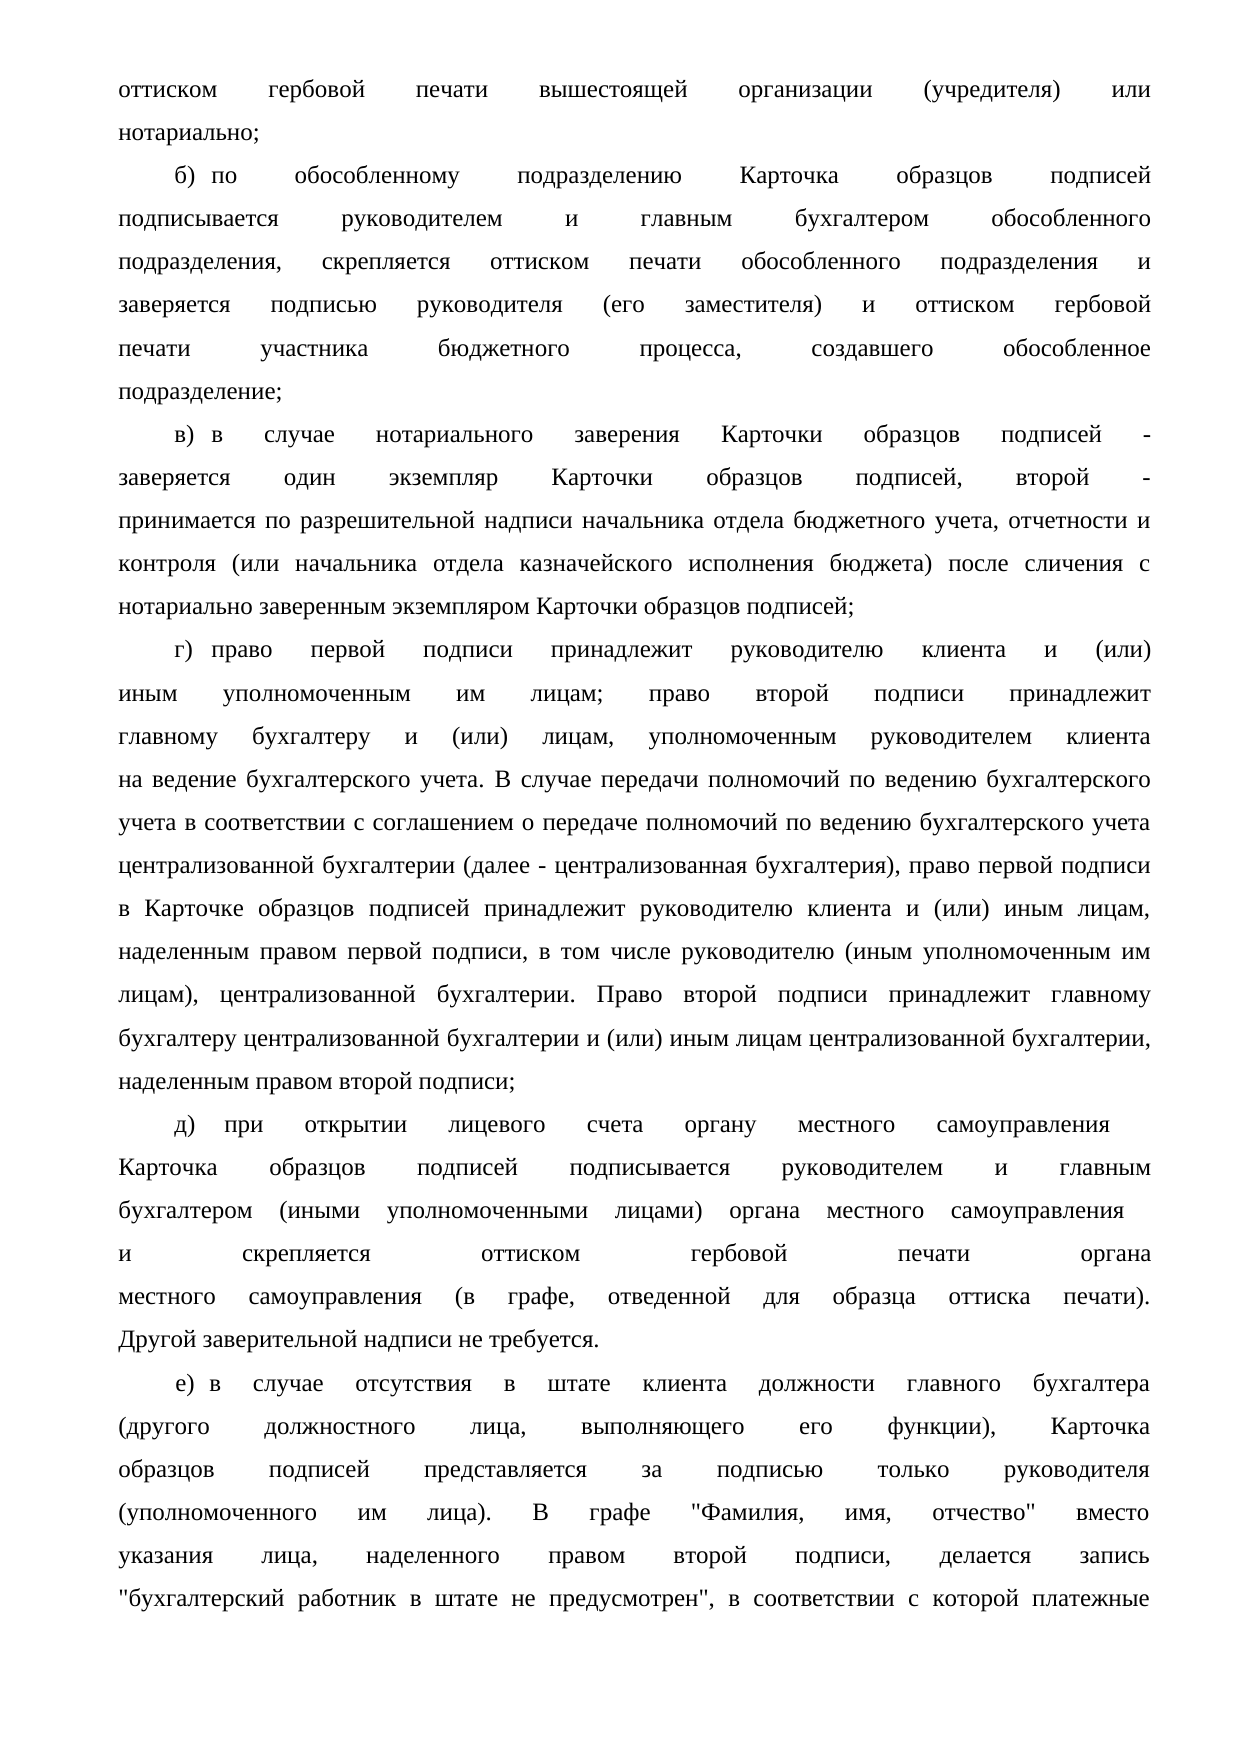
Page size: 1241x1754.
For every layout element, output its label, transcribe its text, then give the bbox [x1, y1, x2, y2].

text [118, 1368, 1151, 1612]
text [118, 74, 1152, 146]
text д) при открытии лицевого счета органу местного самоуправления Карточка образцов подписей подписывается руководителем и главным бухгалтером (иными уполномоченными лицами) органа местного самоуправления и скрепляется оттиском гербовой печати органа местного самоуправления (в графе, отведенной для образца оттиска печати). Другой заверительной надписи не требуется. [118, 1109, 1152, 1353]
text б) по обособленному подразделению Карточка образцов подписей подписывается руководителем и главным бухгалтером обособленного подразделения, скрепляется оттиском печати обособленного подразделения и заверяется подписью руководителя (его заместителя) и оттиском гербовой печати участника бюджетного процесса, создавшего обособленное подразделение; [118, 160, 1152, 404]
text в) в случае нотариального заверения Карточки образцов подписей - заверяется один экземпляр Карточки образцов подписей, второй - принимается по разрешительной надписи начальника отдела бюджетного учета, отчетности и контроля (или начальника отдела казначейского исполнения бюджета) после сличения с нотариально заверенным экземпляром Карточки образцов подписей; [118, 419, 1152, 620]
text г) право первой подписи принадлежит руководителю клиента и (или) иным уполномоченным им лицам; право второй подписи принадлежит главному бухгалтеру и (или) лицам, уполномоченным руководителем клиента на ведение бухгалтерского учета. В случае передачи полномочий по ведению бухгалтерского учета в соответствии с соглашением о передаче полномочий по ведению бухгалтерского учета централизованной бухгалтерии (далее - централизованная бухгалтерия), право первой подписи в Карточке образцов подписей принадлежит руководителю клиента и (или) иным лицам, наделенным правом первой подписи, в том числе руководителю (иным уполномоченным им лицам), централизованной бухгалтерии. Право второй подписи принадлежит главному бухгалтеру централизованной бухгалтерии и (или) иным лицам централизованной бухгалтерии, наделенным правом второй подписи; [118, 634, 1152, 1094]
